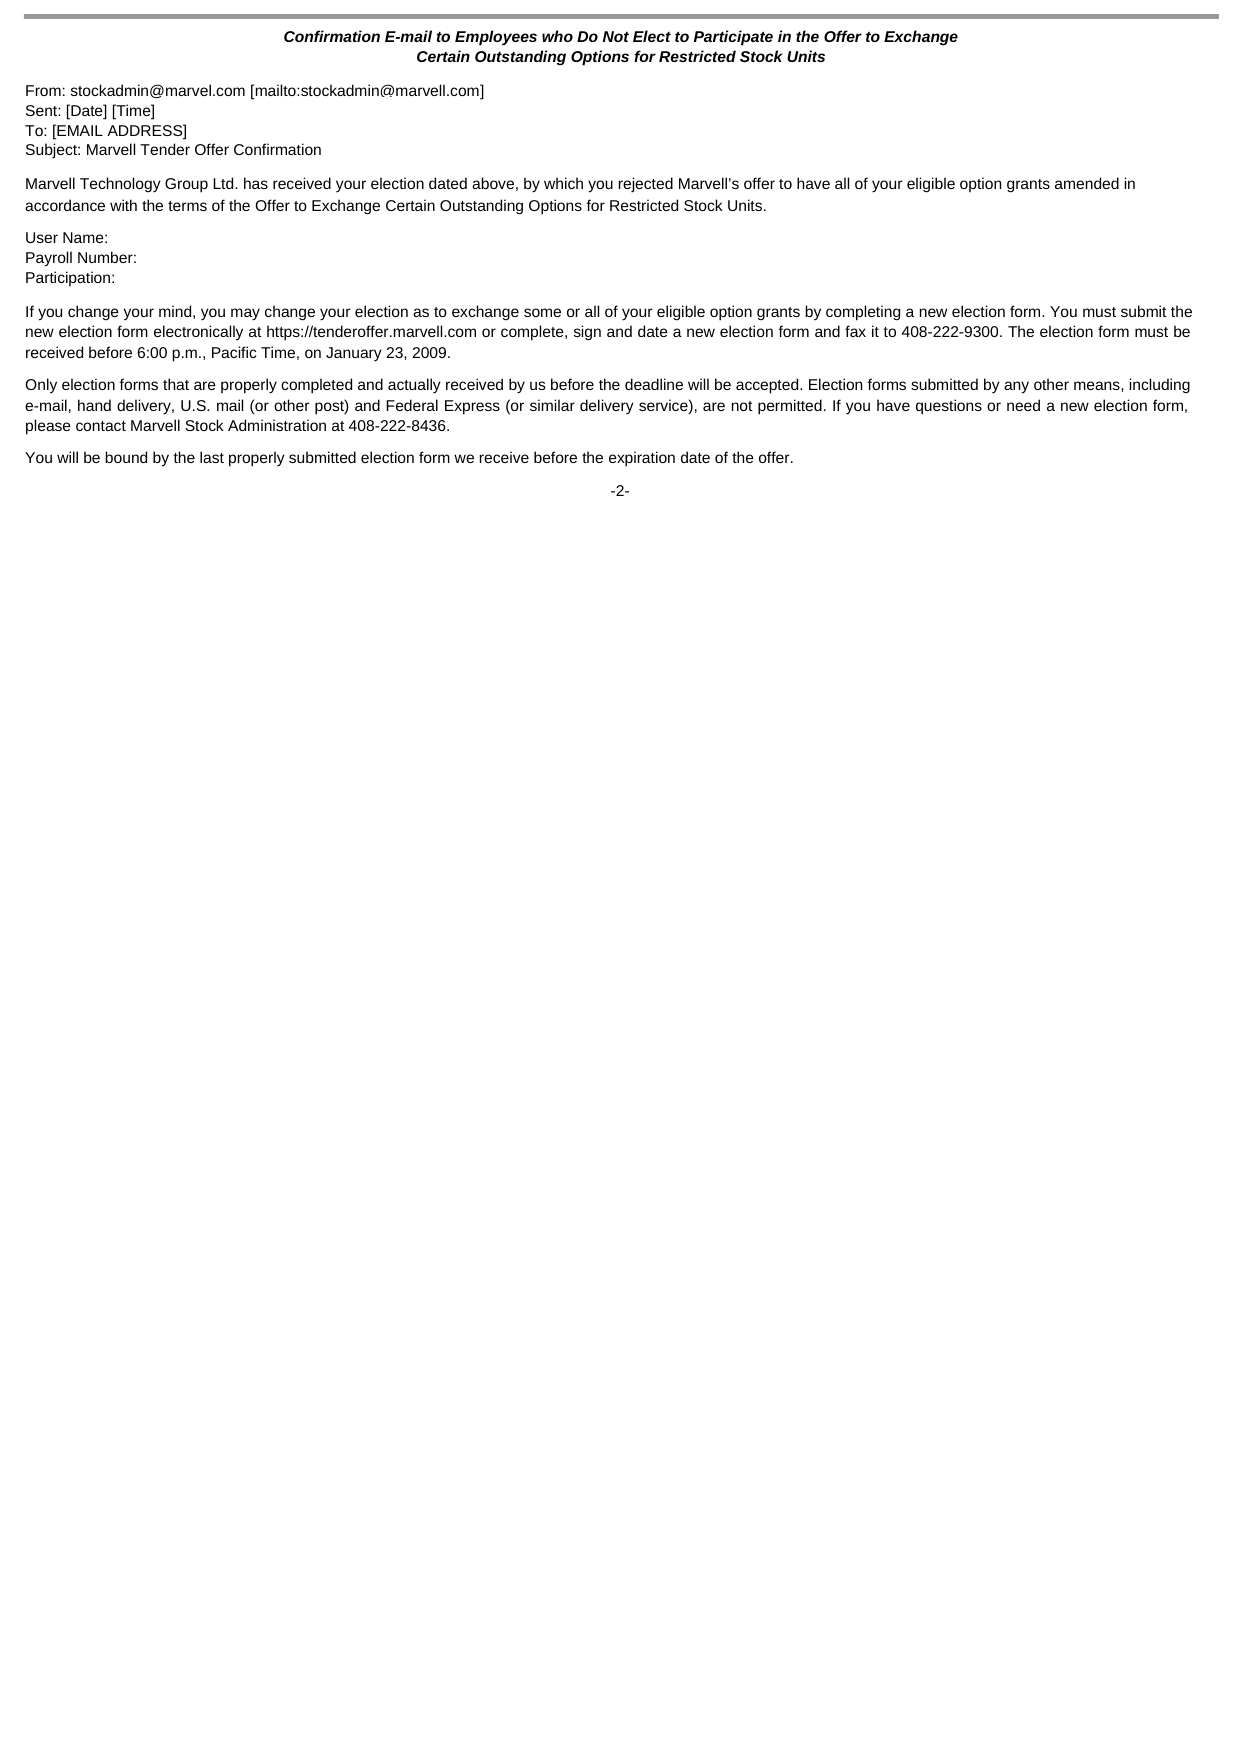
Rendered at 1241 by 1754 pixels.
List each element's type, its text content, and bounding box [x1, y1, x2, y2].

text Sent: [Date] [Time] [25, 102, 1199, 120]
text Participation: [25, 269, 1199, 287]
text User Name: [25, 229, 1199, 247]
text From: stockadmin@marvel.com [mailto:stockadmin@marvell.com] [25, 81, 1199, 99]
text If you change your mind, you may change your election as to exchange some or all of your eligible option grants by completing a new election form. You must submit the new election form electronically at https://tenderoffer.marvell.com or complete, sign and date a new election form and fax it to 408-222-9300. The election form must be received before 6:00 p.m., Pacific Time, on January 23, 2009. [25, 302, 1194, 362]
picture [23, 14, 1219, 19]
text To: [EMAIL ADDRESS] [25, 121, 1199, 139]
text Subject: Marvell Tender Offer Confirmation [25, 141, 1199, 159]
text Only election forms that are properly completed and actually received by us before the deadline will be accepted. Election forms submitted by any other means, including e-mail, hand delivery, U.S. mail (or other post) and Federal Express (or similar delivery service), are not permitted. If you have questions or need a new election form, please contact Marvell Stock Administration at 408-222-8436. [25, 376, 1192, 435]
text You will be bound by the last properly submitted election form we receive before the expiration date of the offer. [25, 449, 1199, 467]
text Confirmation E-mail to Employees who Do Not Elect to Participate in the Offer to Exchange [25, 27, 1217, 45]
text Certain Outstanding Options for Restricted Stock Units [25, 48, 1217, 66]
text Payroll Number: [25, 249, 1199, 267]
text Marvell Technology Group Ltd. has received your election dated above, by which you rejected Marvell’s offer to have all of your eligible option grants amended in accordance with the terms of the Offer to Exchange Certain Outstanding Options for Restricted Stock Units. [25, 175, 1199, 214]
text -2- [610, 482, 1199, 500]
